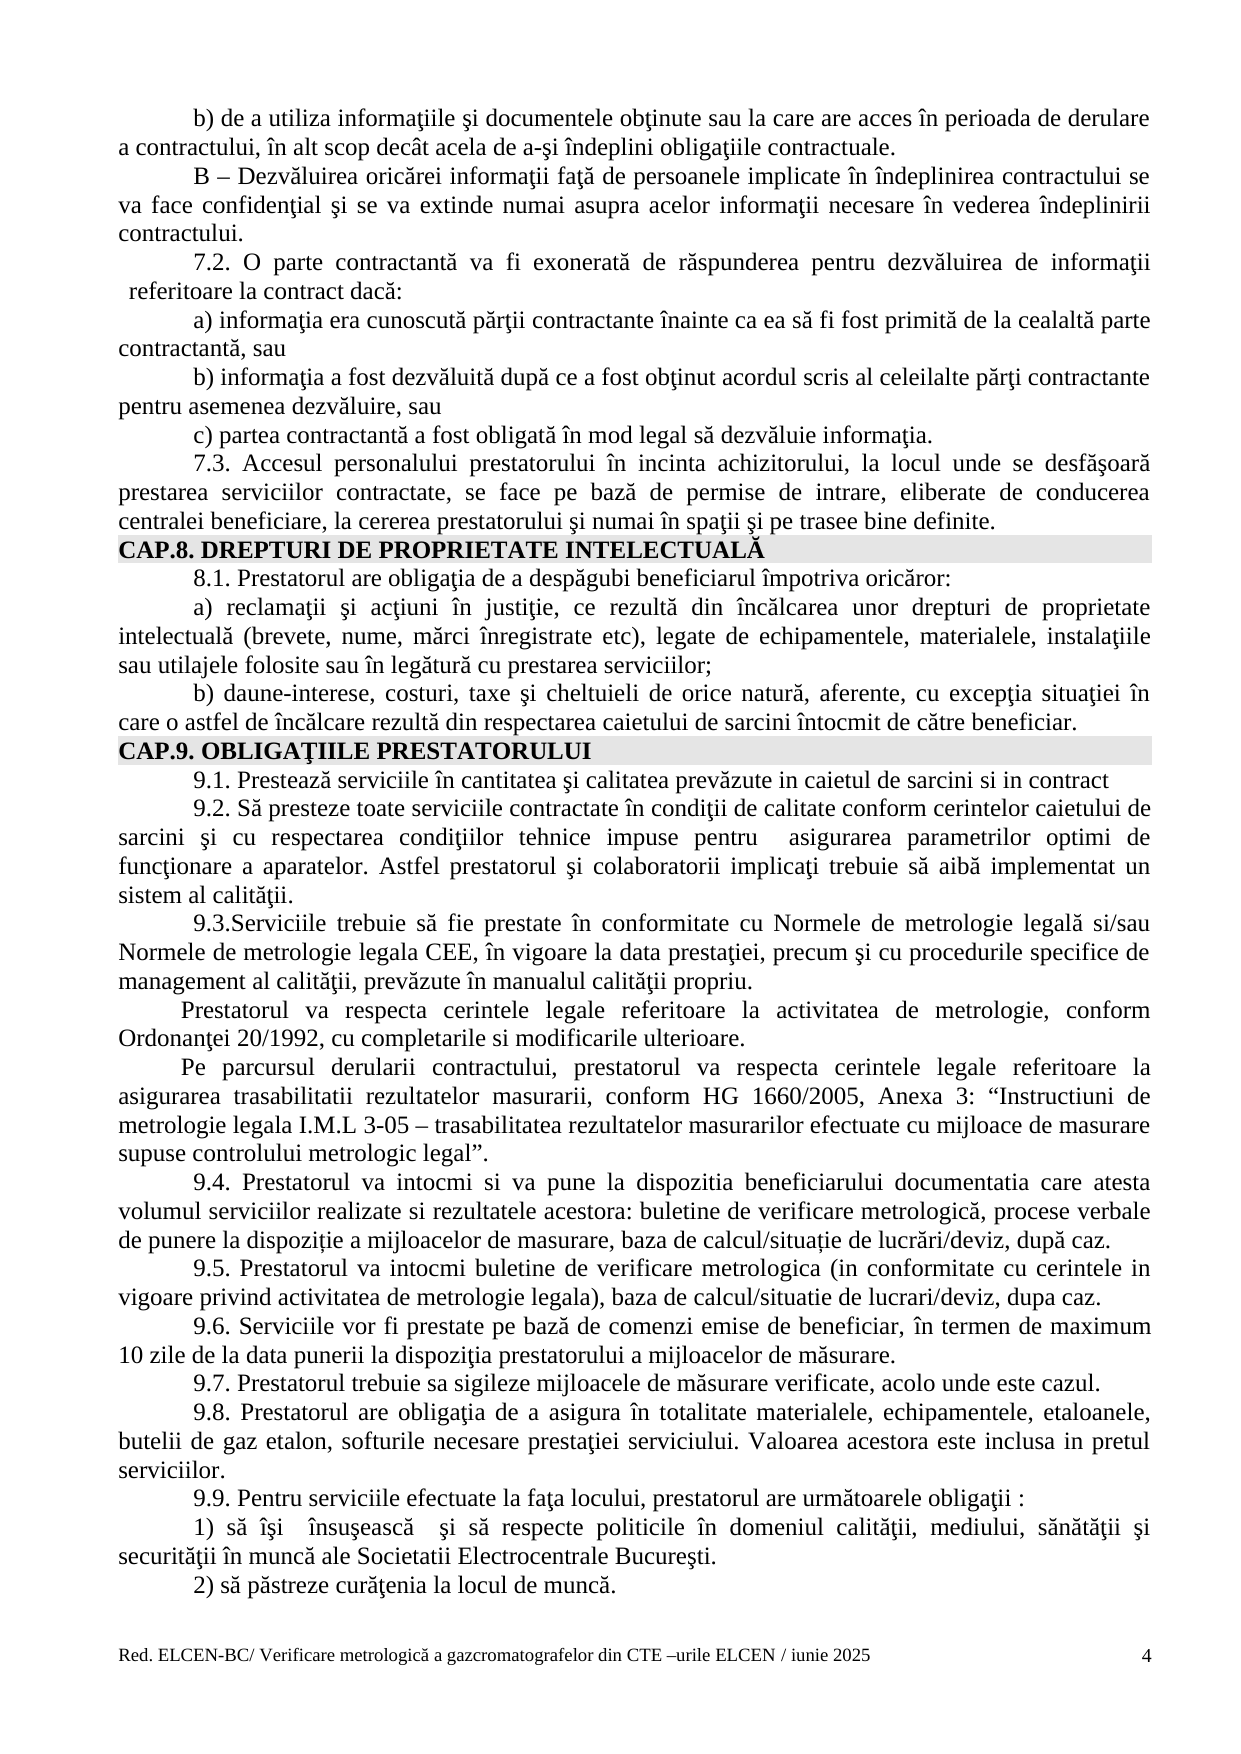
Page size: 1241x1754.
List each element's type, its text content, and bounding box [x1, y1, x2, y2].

text b) de a utiliza informaţiile şi documentele obţinute sau la care are acces în perioada de derulare a contractului, în alt scop decât acela de a-şi îndeplini obligaţiile contractuale. [118, 103, 1152, 161]
text Prestatorul va respecta cerintele legale referitoare la activitatea de metrologie, conform Ordonanţei 20/1992, cu completarile si modificarile ulterioare. [118, 995, 1152, 1052]
text 8.1. Prestatorul are obligaţia de a despăgubi beneficiarul împotriva oricăror: [118, 563, 1152, 592]
text a) informaţia era cunoscută părţii contractante înainte ca ea să fi fost primită de la cealaltă parte contractantă, sau [118, 305, 1152, 362]
text B – Dezvăluirea oricărei informaţii faţă de persoanele implicate în îndeplinirea contractului se va face confidenţial şi se va extinde numai asupra acelor informaţii necesare în vederea îndeplinirii contractului. [118, 161, 1152, 247]
text 9.9. Pentru serviciile efectuate la faţa locului, prestatorul are următoarele obligaţii : [118, 1483, 1152, 1512]
text 9.2. Să presteze toate serviciile contractate în condiţii de calitate conform cerintelor caietului de sarcini şi cu respectarea condiţiilor tehnice impuse pentru asigurarea parametrilor optimi de funcţionare a aparatelor. Astfel prestatorul şi colaboratorii implicaţi trebuie să aibă implementat un sistem al calităţii. [118, 793, 1152, 908]
text Pe parcursul derularii contractului, prestatorul va respecta cerintele legale referitoare la asigurarea trasabilitatii rezultatelor masurarii, conform HG 1660/2005, Anexa 3: “Instructiuni de metrologie legala I.M.L 3-05 – trasabilitatea rezultatelor masurarilor efectuate cu mijloace de masurare supuse controlului metrologic legal”. [118, 1052, 1152, 1167]
text 9.6. Serviciile vor fi prestate pe bază de comenzi emise de beneficiar, în termen de maximum 10 zile de la data punerii la dispoziţia prestatorului a mijloacelor de măsurare. [118, 1311, 1152, 1368]
subtitle CAP.9. OBLIGAŢIILE PRESTATORULUI [118, 736, 1152, 765]
text b) daune-interese, costuri, taxe şi cheltuieli de orice natură, aferente, cu excepţia situaţiei în care o astfel de încălcare rezultă din respectarea caietului de sarcini întocmit de către beneficiar. [118, 678, 1152, 736]
text 9.8. Prestatorul are obligaţia de a asigura în totalitate materialele, echipamentele, etaloanele, butelii de gaz etalon, softurile necesare prestaţiei serviciului. Valoarea acestora este inclusa in pretul serviciilor. [118, 1397, 1152, 1483]
text a) reclamaţii şi acţiuni în justiţie, ce rezultă din încălcarea unor drepturi de proprietate intelectuală (brevete, nume, mărci înregistrate etc), legate de echipamentele, materialele, instalaţiile sau utilajele folosite sau în legătură cu prestarea serviciilor; [118, 592, 1152, 678]
text 9.5. Prestatorul va intocmi buletine de verificare metrologica (in conformitate cu cerintele in vigoare privind activitatea de metrologie legala), baza de calcul/situatie de lucrari/deviz, dupa caz. [118, 1253, 1152, 1311]
text 9.3.Serviciile trebuie să fie prestate în conformitate cu Normele de metrologie legală si/sau Normele de metrologie legala CEE, în vigoare la data prestaţiei, precum şi cu procedurile specifice de management al calităţii, prevăzute în manualul calităţii propriu. [118, 908, 1152, 995]
text 9.4. Prestatorul va intocmi si va pune la dispozitia beneficiarului documentatia care atesta volumul serviciilor realizate si rezultatele acestora: buletine de verificare metrologică, procese verbale de punere la dispoziție a mijloacelor de masurare, baza de calcul/situație de lucrări/deviz, după caz. [118, 1167, 1152, 1253]
text 7.3. Accesul personalului prestatorului în incinta achizitorului, la locul unde se desfăşoară prestarea serviciilor contractate, se face pe bază de permise de intrare, eliberate de conducerea centralei beneficiare, la cererea prestatorului şi numai în spaţii şi pe trasee bine definite. [118, 448, 1152, 535]
subtitle CAP.8. DREPTURI DE PROPRIETATE INTELECTUALĂ [118, 535, 1152, 563]
text 9.7. Prestatorul trebuie sa sigileze mijloacele de măsurare verificate, acolo unde este cazul. [118, 1368, 1152, 1397]
text 1) să îşi însuşească şi să respecte politicile în domeniul calităţii, mediului, sănătăţii şi securităţii în muncă ale Societatii Electrocentrale Bucureşti. [118, 1512, 1152, 1570]
text 7.2. O parte contractantă va fi exonerată de răspunderea pentru dezvăluirea de informaţii referitoare la contract dacă: [129, 247, 1152, 305]
text c) partea contractantă a fost obligată în mod legal să dezvăluie informaţia. [118, 420, 1152, 448]
text 2) să păstreze curăţenia la locul de muncă. [118, 1570, 1152, 1598]
text b) informaţia a fost dezvăluită după ce a fost obţinut acordul scris al celeilalte părţi contractante pentru asemenea dezvăluire, sau [118, 362, 1152, 420]
text 9.1. Prestează serviciile în cantitatea şi calitatea prevăzute in caietul de sarcini si in contract [118, 765, 1152, 793]
